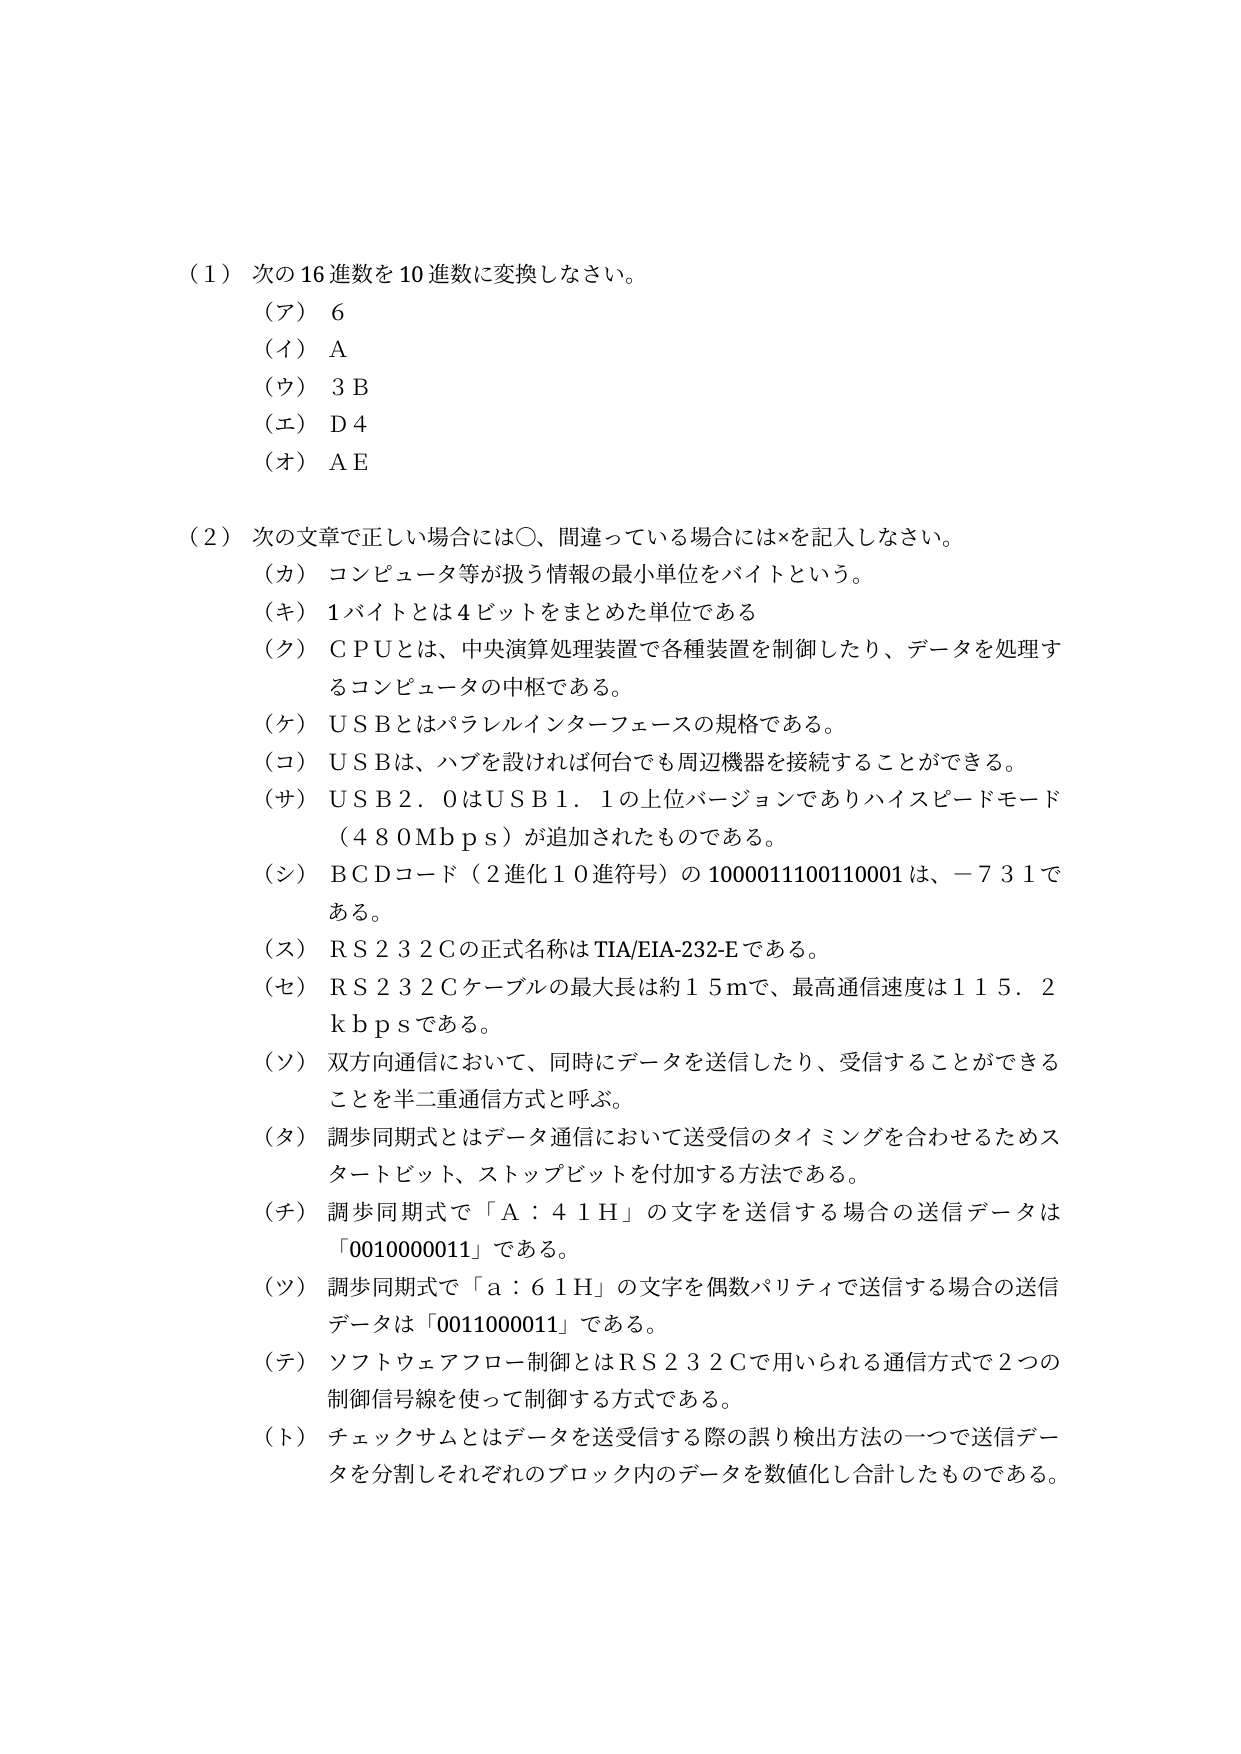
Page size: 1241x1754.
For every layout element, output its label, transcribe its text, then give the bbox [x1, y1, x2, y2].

list 調歩同期式で「ａ：６１Ｈ」の文字を偶数パリティで送信する場合の送信データは「0011000011」である。 [252, 1267, 1063, 1342]
list ＵＳＢは、ハブを設ければ何台でも周辺機器を接続することができる。 [252, 742, 1063, 779]
list ＣＰＵとは、中央演算処理装置で各種装置を制御したり、データを処理するコンピュータの中枢である。 [252, 629, 1063, 704]
list コンピュータ等が扱う情報の最小単位をバイトという。 [252, 554, 1063, 592]
list ＵＳＢ２．０はＵＳＢ１．１の上位バージョンでありハイスピードモード（４８０Ｍｂｐｓ）が追加されたものである。 [252, 779, 1063, 854]
list ６ [252, 292, 1063, 329]
list ＲＳ２３２Ｃケーブルの最大長は約１５ｍで、最高通信速度は１１５．２ｋｂｐｓである。 [252, 967, 1063, 1042]
list 次の16進数を10進数に変換しなさい。 [177, 254, 1063, 292]
list 調歩同期式で「Ａ：４１Ｈ」の文字を送信する場合の送信データは「0010000011」である。 [252, 1192, 1063, 1267]
list ＡＥ [252, 442, 1063, 479]
list 1バイトとは4ビットをまとめた単位である [252, 592, 1063, 629]
list チェックサムとはデータを送受信する際の誤り検出方法の一つで送信データを分割しそれぞれのブロック内のデータを数値化し合計したものである。 [252, 1417, 1063, 1492]
list Ａ [252, 329, 1063, 367]
list 次の文章で正しい場合には○、間違っている場合には×を記入しなさい。 [177, 517, 1063, 554]
list ３Ｂ [252, 367, 1063, 404]
list ＢＣＤコード（２進化１０進符号）の1000011100110001は、－７３１である。 [252, 854, 1063, 929]
list Ｄ４ [252, 404, 1063, 442]
list ＵＳＢとはパラレルインターフェースの規格である。 [252, 704, 1063, 742]
list ＲＳ２３２Ｃの正式名称はTIA/EIA-232-Eである。 [252, 929, 1063, 967]
list 双方向通信において、同時にデータを送信したり、受信することができることを半二重通信方式と呼ぶ。 [252, 1042, 1063, 1117]
list ソフトウェアフロー制御とはＲＳ２３２Ｃで用いられる通信方式で２つの制御信号線を使って制御する方式である。 [252, 1342, 1063, 1417]
list 調歩同期式とはデータ通信において送受信のタイミングを合わせるためスタートビット、ストップビットを付加する方法である。 [252, 1117, 1063, 1192]
